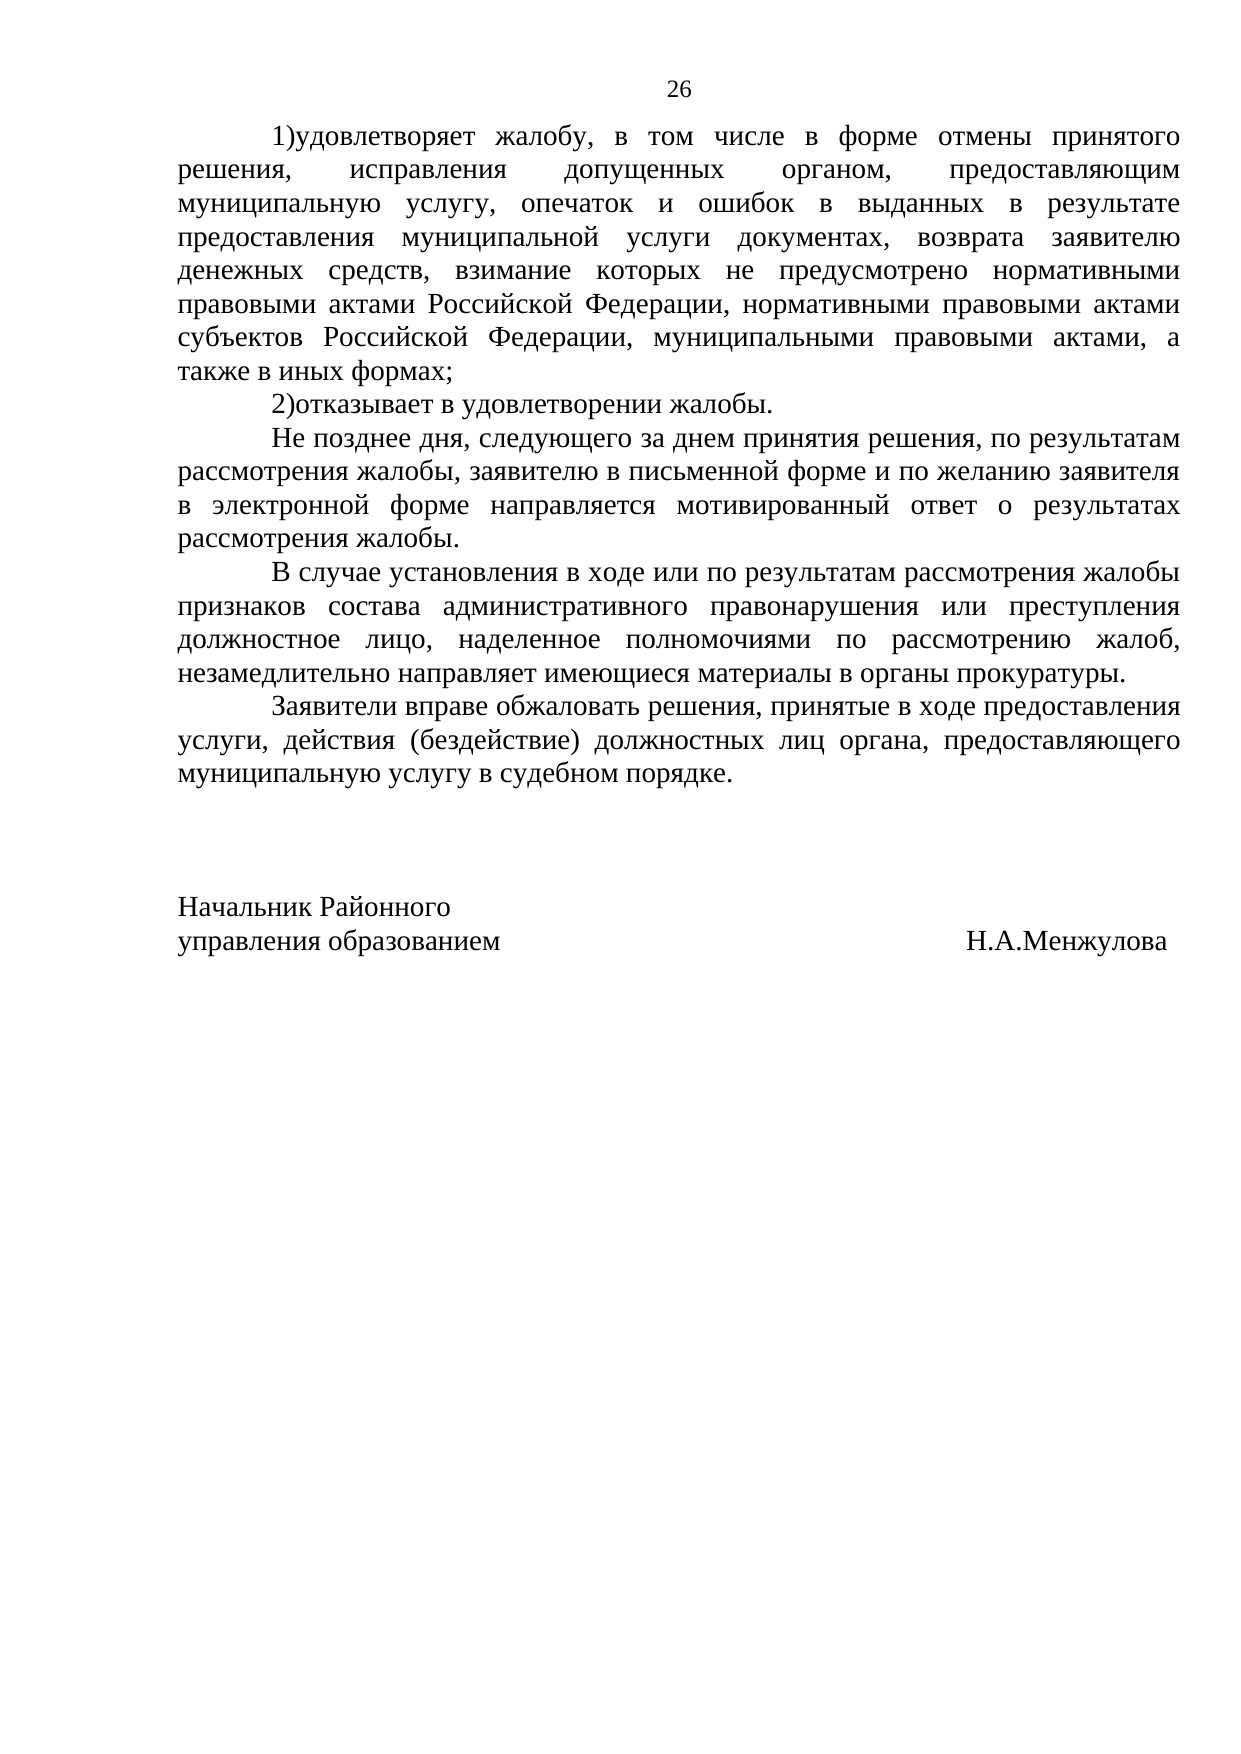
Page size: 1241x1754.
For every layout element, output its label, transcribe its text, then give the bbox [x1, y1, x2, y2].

text Заявители вправе обжаловать решения, принятые в ходе предоставления услуги, действия (бездействие) должностных лиц органа, предоставляющего муниципальную услугу в судебном порядке. [177, 688, 1181, 789]
text 2)отказывает в удовлетворении жалобы. [177, 386, 1181, 420]
text Не позднее дня, следующего за днем принятия решения, по результатам рассмотрения жалобы, заявителю в письменной форме и по желанию заявителя в электронной форме направляется мотивированный ответ о результатах рассмотрения жалобы. [177, 420, 1181, 554]
text В случае установления в ходе или по результатам рассмотрения жалобы признаков состава административного правонарушения или преступления должностное лицо, наделенное полномочиями по рассмотрению жалоб, незамедлительно направляет имеющиеся материалы в органы прокуратуры. [177, 554, 1181, 688]
text 1)удовлетворяет жалобу, в том числе в форме отмены принятого решения, исправления допущенных органом, предоставляющим муниципальную услугу, опечаток и ошибок в выданных в результате предоставления муниципальной услуги документах, возврата заявителю денежных средств, взимание которых не предусмотрено нормативными правовыми актами Российской Федерации, нормативными правовыми актами субъектов Российской Федерации, муниципальными правовыми актами, а также в иных формах; [177, 118, 1181, 386]
text Начальник Районного [177, 889, 1181, 923]
text управления образованием Н.А.Менжулова [177, 923, 1181, 957]
